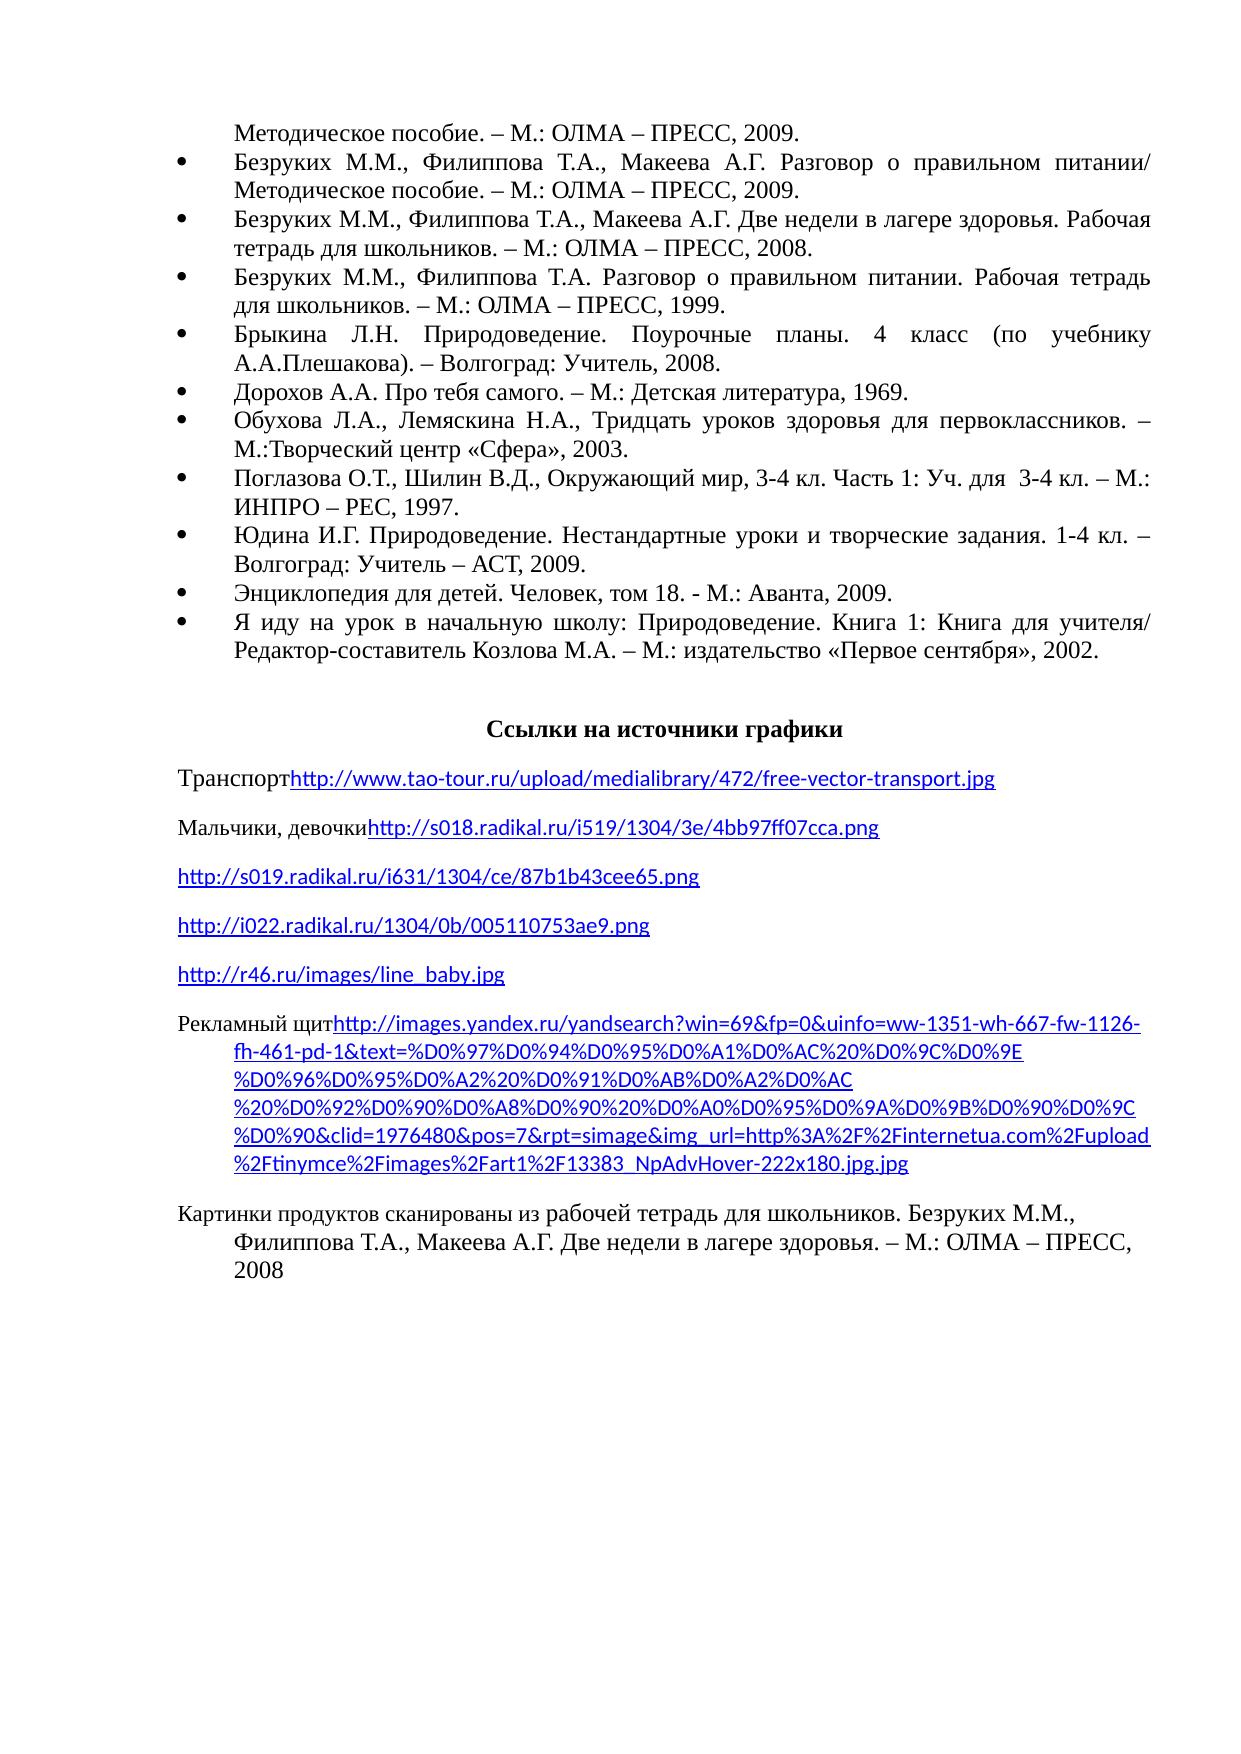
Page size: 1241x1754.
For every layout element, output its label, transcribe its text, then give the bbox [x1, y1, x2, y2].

list Безруких М.М., Филиппова Т.А. Разговор о правильном питании. Рабочая тетрадь для школьников. – М.: ОЛМА – ПРЕСС, 1999. [177, 262, 1152, 319]
text Рекламный щитhttp://images.yandex.ru/yandsearch?win=69&fp=0&uinfo=ww-1351-wh-667-fw-1126-fh-461-pd-1&text=%D0%97%D0%94%D0%95%D0%A1%D0%AC%20%D0%9C%D0%9E%D0%96%D0%95%D0%A2%20%D0%91%D0%AB%D0%A2%D0%AC%20%D0%92%D0%90%D0%A8%D0%90%20%D0%A0%D0%95%D0%9A%D0%9B%D0%90%D0%9C%D0%90&clid=1976480&pos=7&rpt=simage&img_url=http%3A%2F%2Finternetua.com%2Fupload%2Ftinymce%2Fimages%2Fart1%2F13383_NpAdvHover-222x180.jpg.jpg [177, 1009, 1152, 1177]
list Юдина И.Г. Природоведение. Нестандартные уроки и творческие задания. 1-4 кл. – Волгоград: Учитель – АСТ, 2009. [177, 521, 1152, 578]
text Мальчики, девочкиhttp://s018.radikal.ru/i519/1304/3e/4bb97ff07cca.png [177, 813, 1152, 841]
list Энциклопедия для детей. Человек, том 18. - М.: Аванта, 2009. [177, 578, 1152, 607]
list Дорохов А.А. Про тебя самого. – М.: Детская литература, 1969. [177, 377, 1152, 406]
text Картинки продуктов сканированы из рабочей тетрадь для школьников. Безруких М.М., Филиппова Т.А., Макеева А.Г. Две недели в лагере здоровья. – М.: ОЛМА – ПРЕСС, 2008 [177, 1198, 1152, 1284]
list Безруких М.М., Филиппова Т.А., Макеева А.Г. Две недели в лагере здоровья. Рабочая тетрадь для школьников. – М.: ОЛМА – ПРЕСС, 2008. [177, 204, 1152, 262]
list Брыкина Л.Н. Природоведение. Поурочные планы. 4 класс (по учебнику А.А.Плешакова). – Волгоград: Учитель, 2008. [177, 319, 1152, 377]
list Поглазова О.Т., Шилин В.Д., Окружающий мир, 3-4 кл. Часть 1: Уч. для 3-4 кл. – М.: ИНПРО – РЕС, 1997. [177, 463, 1152, 521]
text Транспортhttp://www.tao-tour.ru/upload/medialibrary/472/free-vector-transport.jpg [177, 763, 1152, 793]
text Ссылки на источники графики [177, 714, 1152, 743]
list Безруких М.М., Филиппова Т.А., Макеева А.Г. Разговор о правильном питании/ Методическое пособие. – М.: ОЛМА – ПРЕСС, 2009. [177, 147, 1152, 204]
text http://r46.ru/images/line_baby.jpg [177, 960, 1152, 988]
text http://i022.radikal.ru/1304/0b/005110753ae9.png [177, 911, 1152, 939]
text http://s019.radikal.ru/i631/1304/ce/87b1b43cee65.png [177, 862, 1152, 890]
list Обухова Л.А., Лемяскина Н.А., Тридцать уроков здоровья для первоклассников. – М.:Творческий центр «Сфера», 2003. [177, 406, 1152, 463]
list Я иду на урок в начальную школу: Природоведение. Книга 1: Книга для учителя/ Редактор-составитель Козлова М.А. – М.: издательство «Первое сентября», 2002. [177, 607, 1152, 664]
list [177, 118, 1152, 147]
